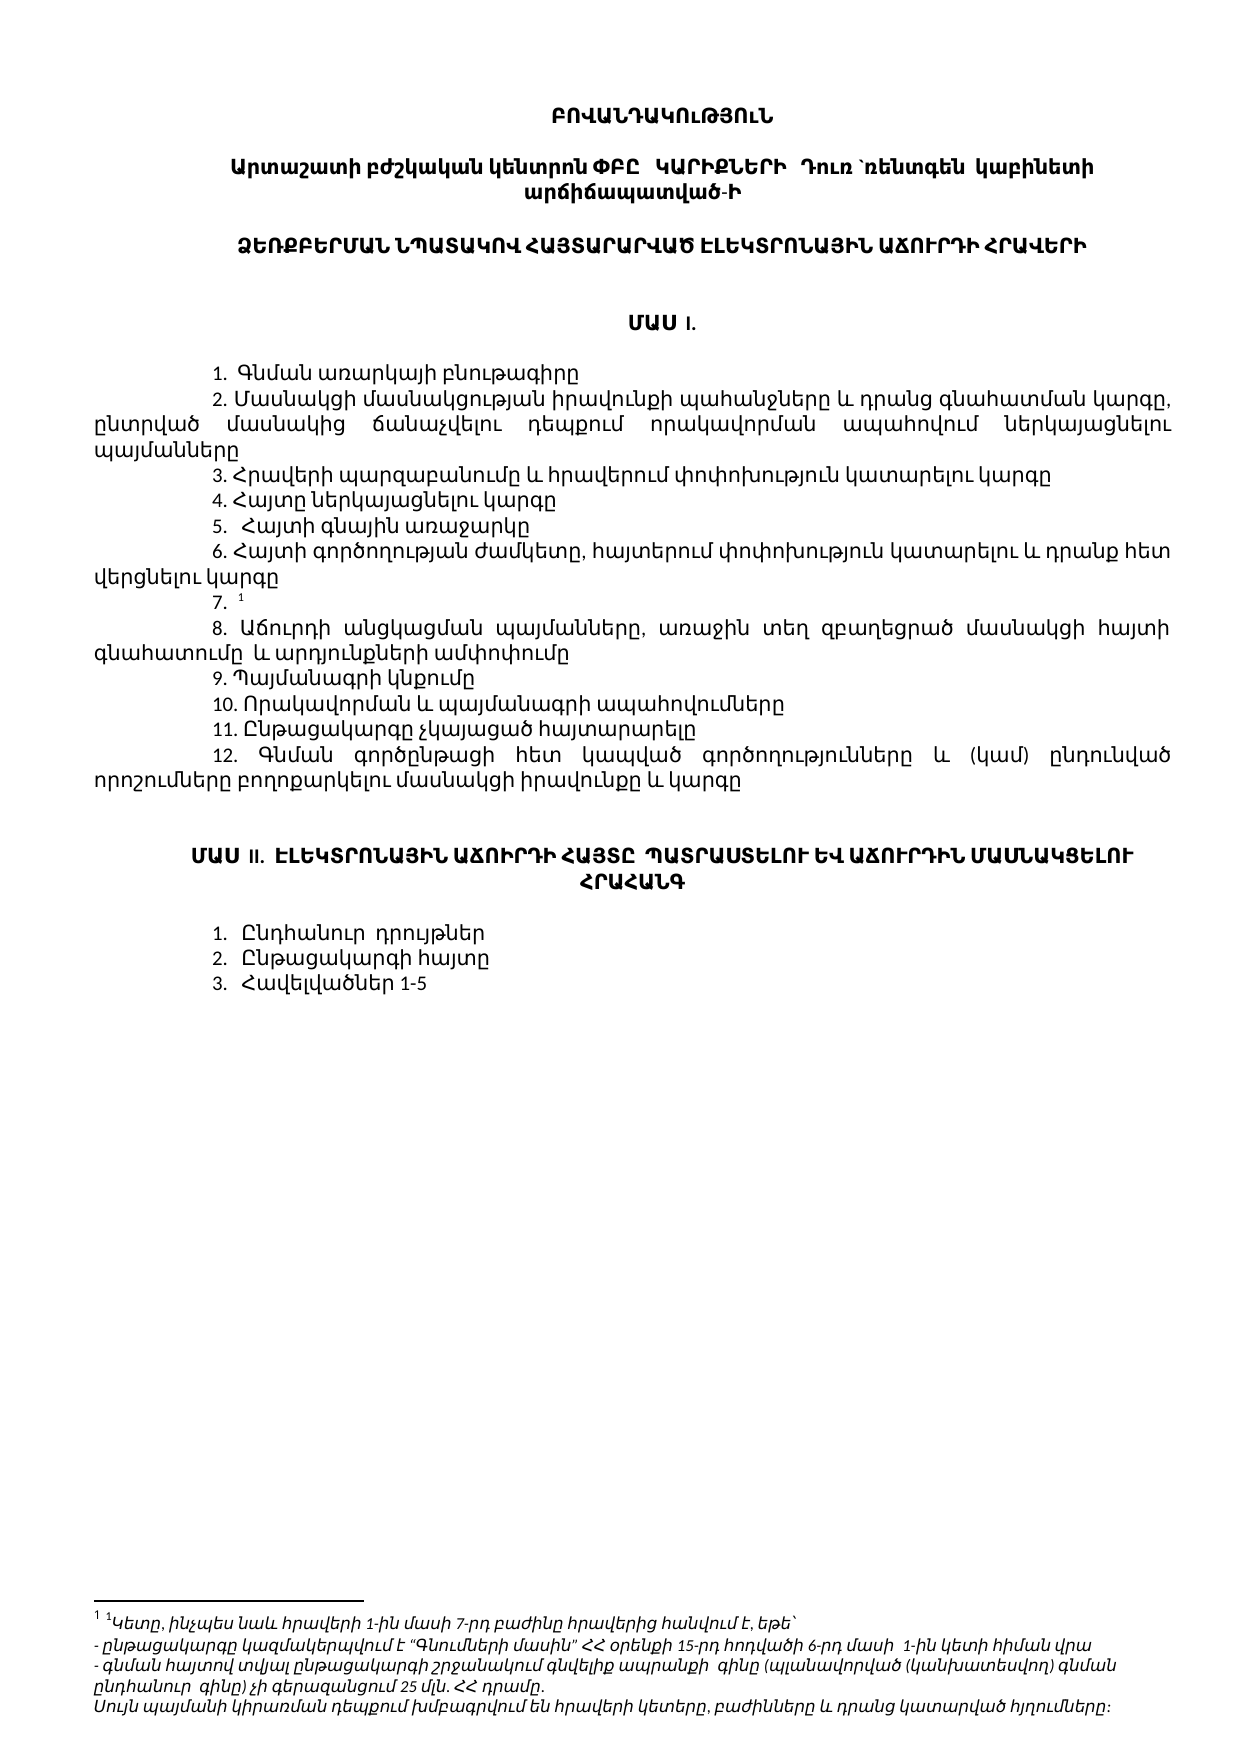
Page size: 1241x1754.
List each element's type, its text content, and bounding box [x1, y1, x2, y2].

text 9. Պայմանագրի կնքումը [94, 666, 1171, 691]
text 7. 1 [94, 589, 1171, 615]
text ՄԱՍ II. ԷԼԵԿՏՐՈՆԱՅԻՆ ԱՃՈԻՐԴԻ ՀԱՅՏԸ ՊԱՏՐԱՍՏԵԼՈՒ ԵՎ ԱՃՈՒՐԴԻՆ ՄԱՍՆԱԿՑԵԼՈՒ ՀՐԱՀԱՆԳ [94, 843, 1171, 894]
text ՁԵՌՔԲԵՐՄԱՆ ՆՊԱՏԱԿՈՎ ՀԱՅՏԱՐԱՐՎԱԾ ԷԼԵԿՏՐՈՆԱՅԻՆ ԱՃՈՒՐԴԻ ՀՐԱՎԵՐԻ [94, 233, 1171, 259]
text ՄԱՍ I. [94, 310, 1171, 335]
text 5. Հայտի գնային առաջարկը [94, 513, 1171, 538]
text 3. Հրավերի պարզաբանումը և հրավերում փոփոխություն կատարելու կարգը [94, 462, 1171, 488]
text 2. Մասնակցի մասնակցության իրավունքի պահանջները և դրանց գնահատման կարգը, ընտրված մասնակից ճանաչվելու դեպքում որակավորման ապահովում ներկայացնելու պայմանները [94, 386, 1171, 462]
text ԲՈՎԱՆԴԱԿՈւԹՅՈւՆ [94, 103, 1171, 128]
text 10. Որակավորման և պայմանագրի ապահովումները [94, 691, 1171, 716]
text 12. Գնման գործընթացի հետ կապված գործողությունները և (կամ) ընդունված որոշումները բողոքարկելու մասնակցի իրավունքը և կարգը [94, 742, 1171, 793]
text 2. Ընթացակարգի հայտը [94, 945, 1171, 971]
text 1. Գնման առարկայի բնութագիրը [94, 361, 1171, 386]
text 11. Ընթացակարգը չկայացած հայտարարելը [94, 716, 1171, 742]
text 1. Ընդհանուր դրույթներ [94, 920, 1171, 945]
text 6. Հայտի գործողության ժամկետը, հայտերում փոփոխություն կատարելու և դրանք հետ վերցնելու կարգը [94, 538, 1171, 589]
text Արտաշատի բժշկական կենտրոն ՓԲԸ ԿԱՐԻՔՆԵՐԻ Դուռ `ռենտգեն կաբինետի արճիճապատված-Ի [94, 154, 1171, 205]
text 3. Հավելվածներ 1-5 [94, 971, 1171, 996]
text 4. Հայտը ներկայացնելու կարգը [94, 488, 1171, 513]
text 8. Աճուրդի անցկացման պայմանները, առաջին տեղ զբաղեցրած մասնակցի հայտի գնահատումը և արդյունքների ամփոփումը [94, 615, 1171, 666]
